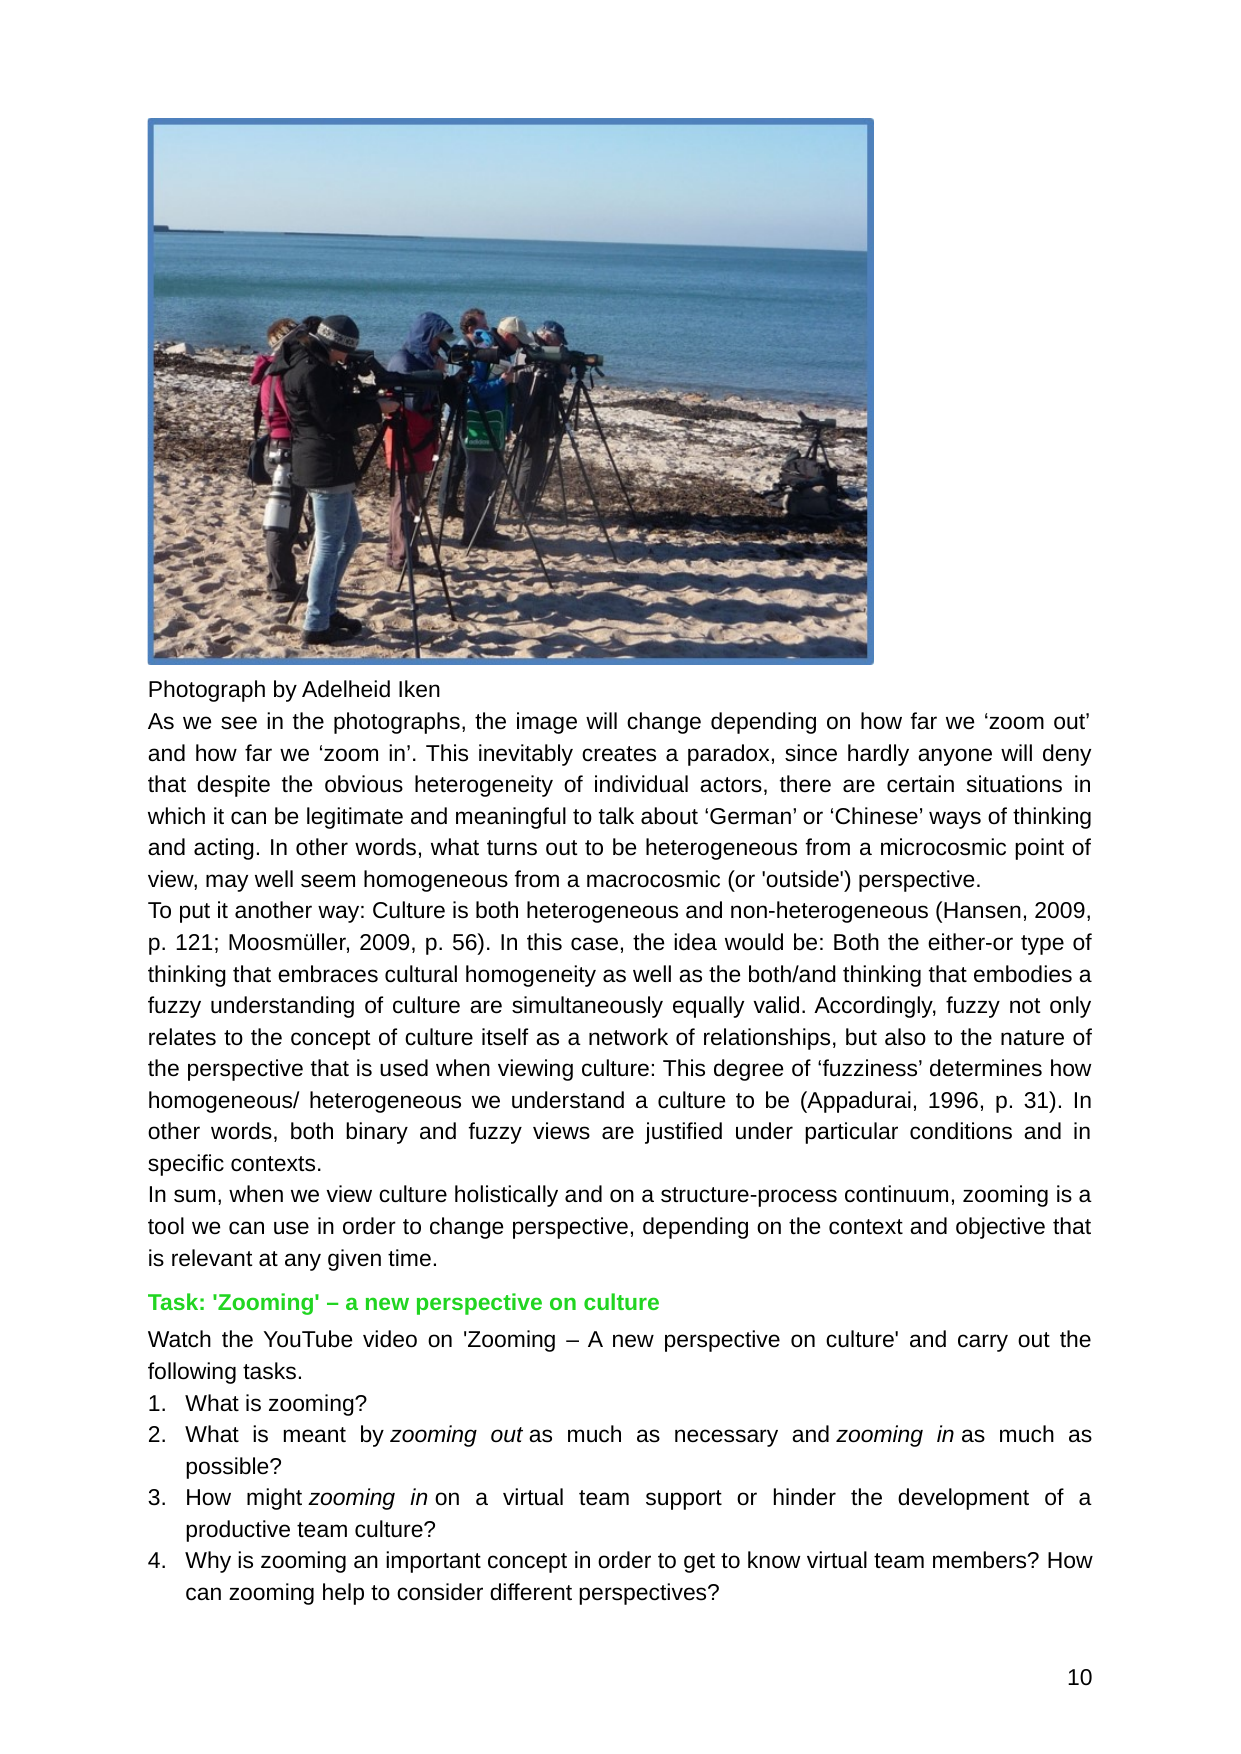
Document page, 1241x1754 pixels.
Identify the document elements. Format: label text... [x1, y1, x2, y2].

text In sum, when we view culture holistically and on a structure-process continuum, zooming is a tool we can use in order to change perspective, depending on the context and objective that is relevant at any given time. [148, 1181, 1092, 1271]
text Photograph by Adelheid Iken [148, 676, 1092, 703]
list How might zooming in on a virtual team support or hinder the development of a productive team culture? [148, 1484, 1092, 1542]
subtitle Task: 'Zooming' – a new perspective on culture [148, 1289, 1092, 1315]
list Why is zooming an important concept in order to get to know virtual team members? How can zooming help to consider different perspectives? [148, 1547, 1092, 1605]
list What is meant by zooming out as much as necessary and zooming in as much as possible? [148, 1421, 1092, 1479]
text Watch the YouTube video on 'Zooming – A new perspective on culture' and carry out the following tasks. [148, 1326, 1092, 1384]
picture [147, 118, 874, 665]
text To put it another way: Culture is both heterogeneous and non-heterogeneous (Hansen, 2009, p. 121; Moosmüller, 2009, p. 56). In this case, the idea would be: Both the either-or type of thinking that embraces cultural homogeneity as well as the both/and thinking that embodies a fuzzy understanding of culture are simultaneously equally valid. Accordingly, fuzzy not only relates to the concept of culture itself as a network of relationships, but also to the nature of the perspective that is used when viewing culture: This degree of ‘fuzziness’ determines how homogeneous/ heterogeneous we understand a culture to be (Appadurai, 1996, p. 31). In other words, both binary and fuzzy views are justified under particular conditions and in specific contexts. [148, 897, 1092, 1176]
list What is zooming? [148, 1389, 1092, 1416]
text As we see in the photographs, the image will change depending on how far we ‘zoom out’ and how far we ‘zoom in’. This inevitably creates a paradox, since hardly anyone will deny that despite the obvious heterogeneity of individual actors, there are certain situations in which it can be legitimate and meaningful to talk about ‘German’ or ‘Chinese’ ways of thinking and acting. In other words, what turns out to be heterogeneous from a microcosmic point of view, may well seem homogeneous from a macrocosmic (or 'outside') perspective. [148, 708, 1092, 892]
